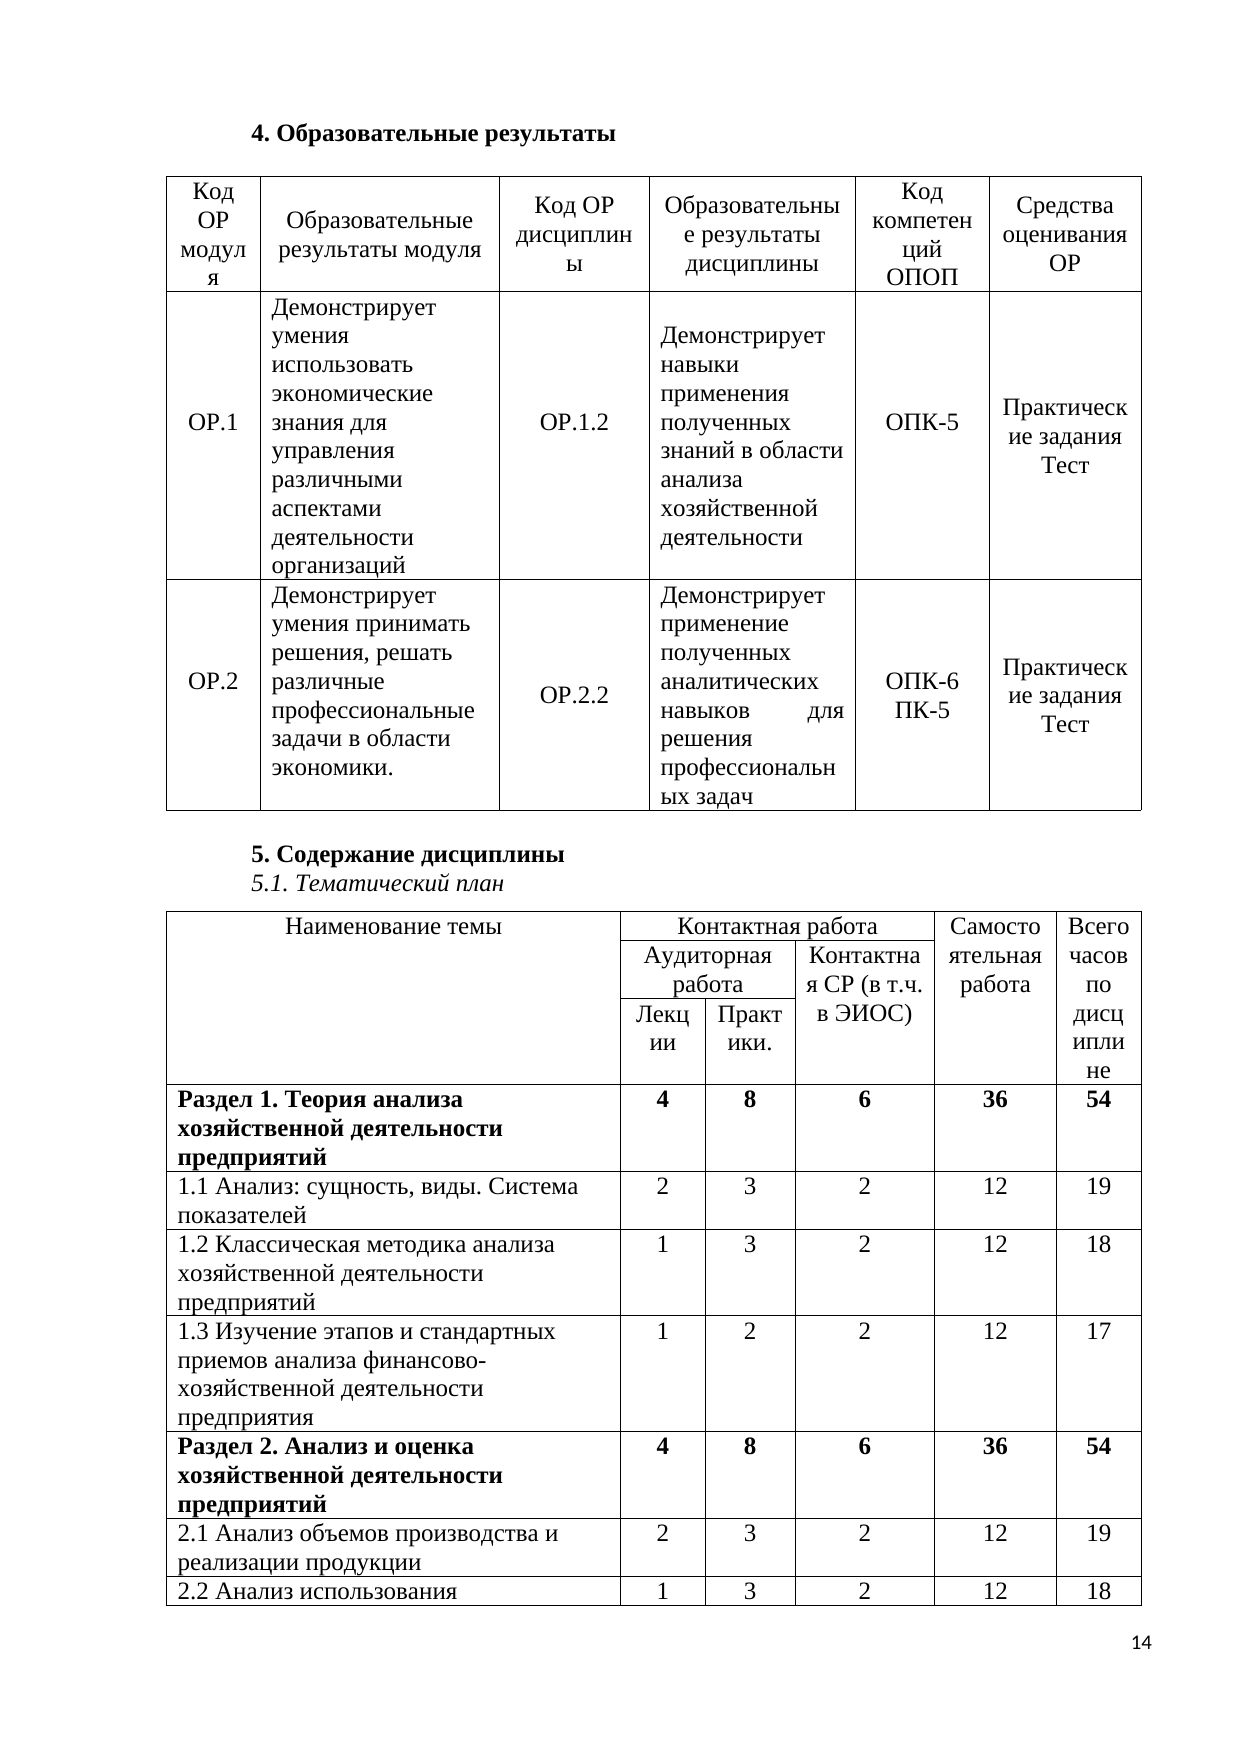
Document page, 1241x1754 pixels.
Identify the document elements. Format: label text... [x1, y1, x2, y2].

table_cell Практики. [706, 999, 795, 1084]
table_cell 12 [935, 1577, 1056, 1605]
table_cell 2 [796, 1519, 934, 1576]
table_cell ОР.1 [167, 292, 260, 579]
table_cell 19 [1057, 1519, 1141, 1576]
text 4. Образовательные результаты [177, 118, 1152, 147]
table_cell 8 [706, 1085, 795, 1171]
table_cell 54 [1057, 1432, 1141, 1518]
table_cell Аудиторная работа [621, 941, 795, 998]
table_cell 1.3 Изучение этапов и стандартных приемов анализа финансово- хозяйственной деятельности предприятия [167, 1316, 620, 1431]
table_cell 6 [796, 1085, 934, 1171]
table_cell 3 [706, 1519, 795, 1576]
table_cell Практические задания Тест [990, 580, 1141, 810]
table_cell Контактная СР (в т.ч. в ЭИОС) [796, 941, 934, 1084]
table_header Всего часов по дисциплине [1057, 912, 1141, 1084]
table_cell 2 [796, 1230, 934, 1315]
table_cell 2.1 Анализ объемов производства и реализации продукции [167, 1519, 620, 1576]
table_cell 1 [621, 1577, 705, 1605]
table_cell 12 [935, 1172, 1056, 1229]
table_header Код ОР модуля [167, 177, 260, 291]
table_cell Раздел 1. Теория анализа хозяйственной деятельности предприятий [167, 1085, 620, 1171]
table_cell 1.2 Классическая методика анализа хозяйственной деятельности предприятий [167, 1230, 620, 1315]
table_cell ОПК-5 [856, 292, 989, 579]
table_cell Демонстрирует применение полученных аналитических навыков для решения профессиональных задач [650, 580, 855, 810]
table_cell 36 [935, 1432, 1056, 1518]
table_cell Демонстрирует умения принимать решения, решать различные профессиональные задачи в области экономики. [261, 580, 499, 810]
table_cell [167, 1577, 620, 1605]
table_cell ОР.2.2 [500, 580, 649, 810]
table_cell 18 [1057, 1230, 1141, 1315]
table_cell 18 [1057, 1577, 1141, 1605]
table_cell 1 [621, 1230, 705, 1315]
table_cell Демонстрирует умения использовать экономические знания для управления различными аспектами деятельности организаций [261, 292, 499, 579]
table_cell 3 [706, 1577, 795, 1605]
text 5.1. Тематический план [177, 868, 1152, 896]
table_header Код компетенций ОПОП [856, 177, 989, 291]
table_cell 12 [935, 1519, 1056, 1576]
table_cell 54 [1057, 1085, 1141, 1171]
table_cell 4 [621, 1432, 705, 1518]
table_header Образовательные результаты модуля [261, 177, 499, 291]
table_cell 6 [796, 1432, 934, 1518]
table_cell 12 [935, 1316, 1056, 1431]
table_cell 2 [796, 1577, 934, 1605]
table_cell 17 [1057, 1316, 1141, 1431]
table_cell Раздел 2. Анализ и оценка хозяйственной деятельности предприятий [167, 1432, 620, 1518]
table_cell 2 [796, 1172, 934, 1229]
table_cell Лекции [621, 999, 705, 1084]
table_cell 4 [621, 1085, 705, 1171]
table_cell ОР.2 [167, 580, 260, 810]
table_header Средства оценивания ОР [990, 177, 1141, 291]
table_cell 1 [621, 1316, 705, 1431]
table_cell 2 [706, 1316, 795, 1431]
table_cell 36 [935, 1085, 1056, 1171]
table_cell ОР.1.2 [500, 292, 649, 579]
table_cell Демонстрирует навыки применения полученных знаний в области анализа хозяйственной деятельности [650, 292, 855, 579]
text 5. Содержание дисциплины [177, 839, 1152, 868]
table_cell 2 [796, 1316, 934, 1431]
table_header Образовательные результаты дисциплины [650, 177, 855, 291]
table_header Код ОР дисциплины [500, 177, 649, 291]
table_cell 2 [621, 1519, 705, 1576]
table_cell 1.1 Анализ: сущность, виды. Система показателей [167, 1172, 620, 1229]
table_cell 3 [706, 1172, 795, 1229]
table_cell 3 [706, 1230, 795, 1315]
table_cell Практические задания Тест [990, 292, 1141, 579]
table_cell 2 [621, 1172, 705, 1229]
table_cell 8 [706, 1432, 795, 1518]
table_cell 12 [935, 1230, 1056, 1315]
table_cell 19 [1057, 1172, 1141, 1229]
table_header Самостоятельная работа [935, 912, 1056, 1084]
table_cell ОПК-6 ПК-5 [856, 580, 989, 810]
table_header Наименование темы [167, 912, 620, 1084]
table_header Контактная работа [621, 912, 934, 940]
